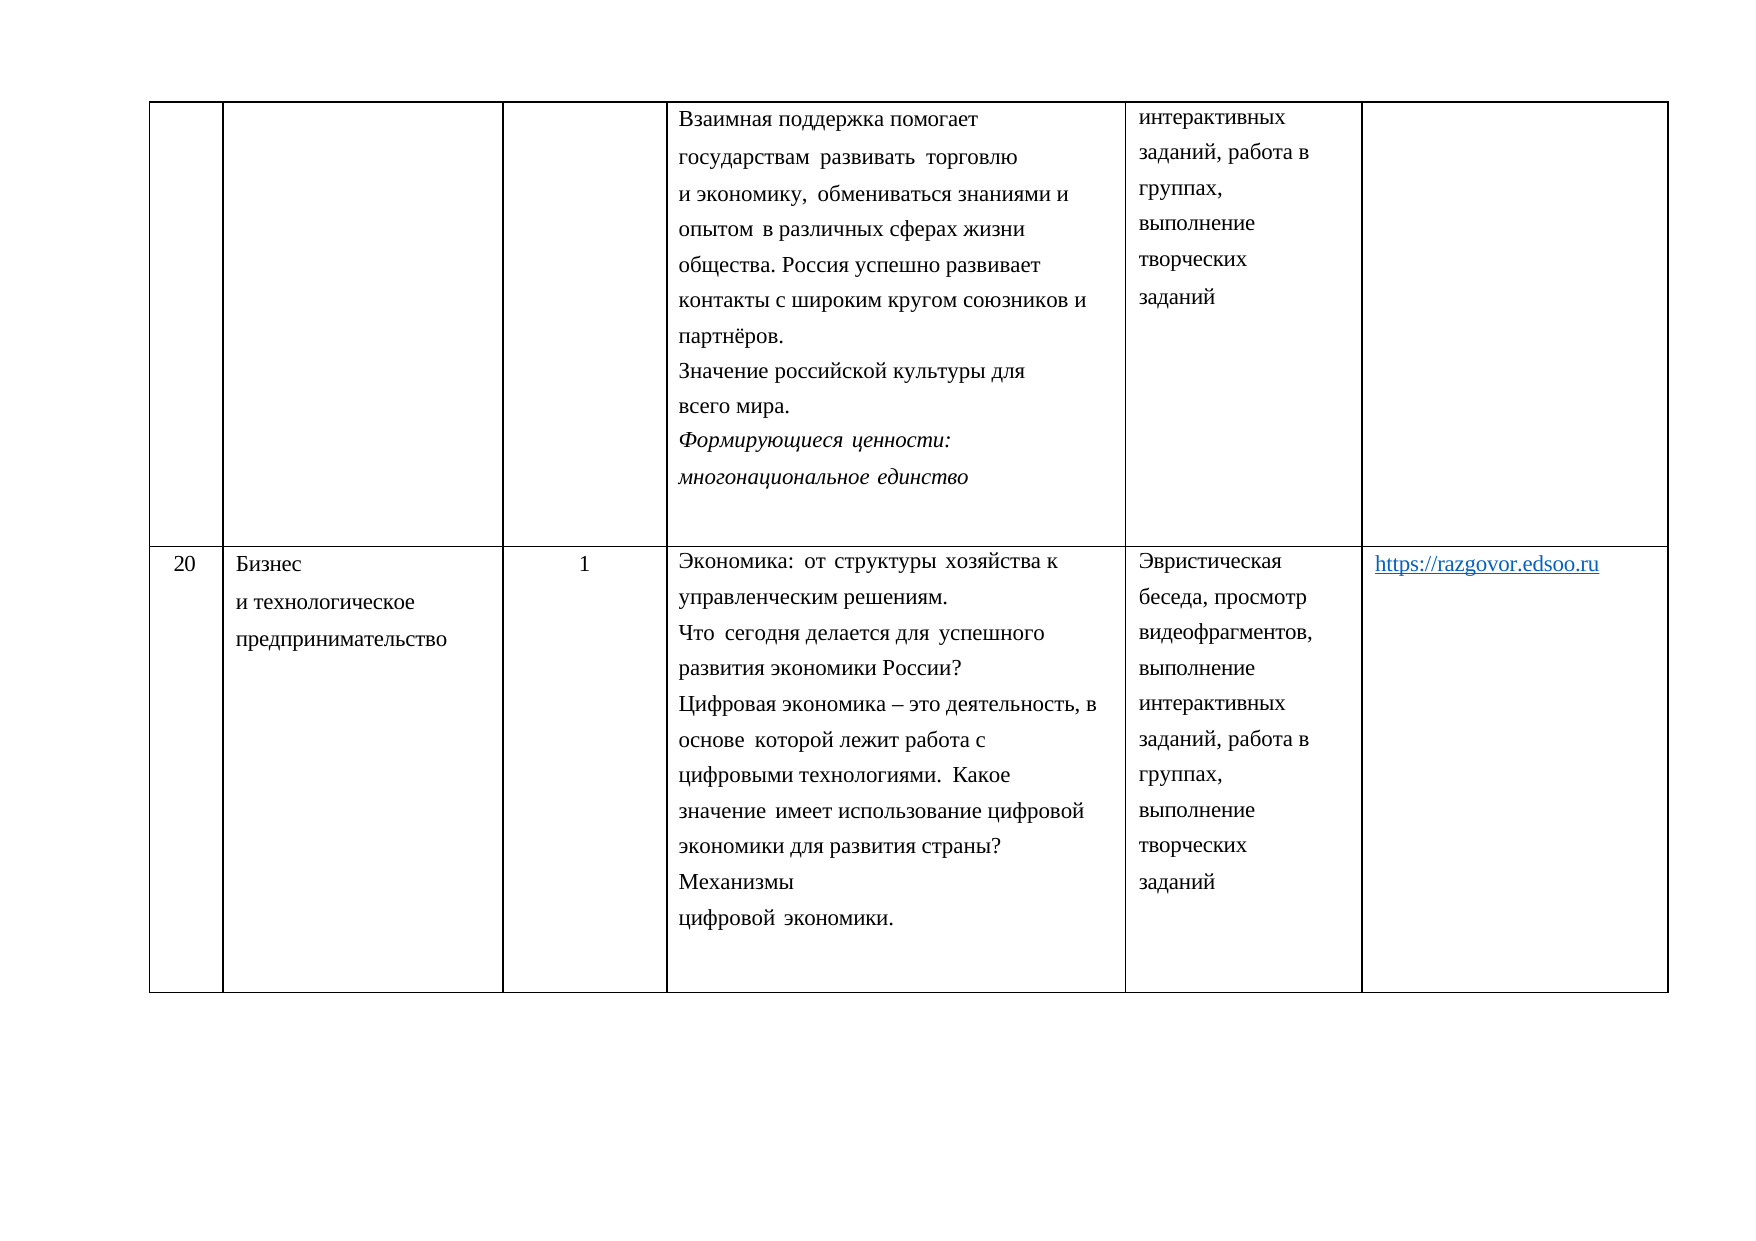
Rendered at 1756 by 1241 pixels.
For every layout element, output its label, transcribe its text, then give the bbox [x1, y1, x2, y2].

table_header интерактивных заданий, работа в группах, выполнение творческих заданий [1126, 103, 1361, 546]
table_header Взаимная поддержка помогает государствам развивать торговлю и экономику, обмениваться знаниями и опытом в различных сферах жизни общества. Россия успешно развивает контакты с широким кругом союзников и партнёров. Значение российской культуры для всего мира. Формирующиеся ценности: многонациональное единство [668, 103, 1125, 546]
table_header [224, 103, 502, 546]
table_cell Эвристическая беседа, просмотр видеофрагментов, выполнение интерактивных заданий, работа в группах, выполнение творческих заданий [1126, 547, 1361, 992]
table_header [150, 103, 222, 546]
table_cell Бизнес и технологическое предпринимательство [224, 547, 502, 992]
table_header [504, 103, 666, 546]
table_cell Экономика: от структуры хозяйства к управленческим решениям. Что сегодня делается для успешного развития экономики России? Цифровая экономика – это деятельность, в основе которой лежит работа с цифровыми технологиями. Какое значение имеет использование цифровой экономики для развития страны? Механизмы цифровой экономики. [668, 547, 1125, 992]
table_header [1363, 103, 1667, 546]
table_cell 20 [150, 547, 222, 992]
table_cell https://razgovor.edsoo.ru [1363, 547, 1667, 992]
table_cell 1 [504, 547, 666, 992]
